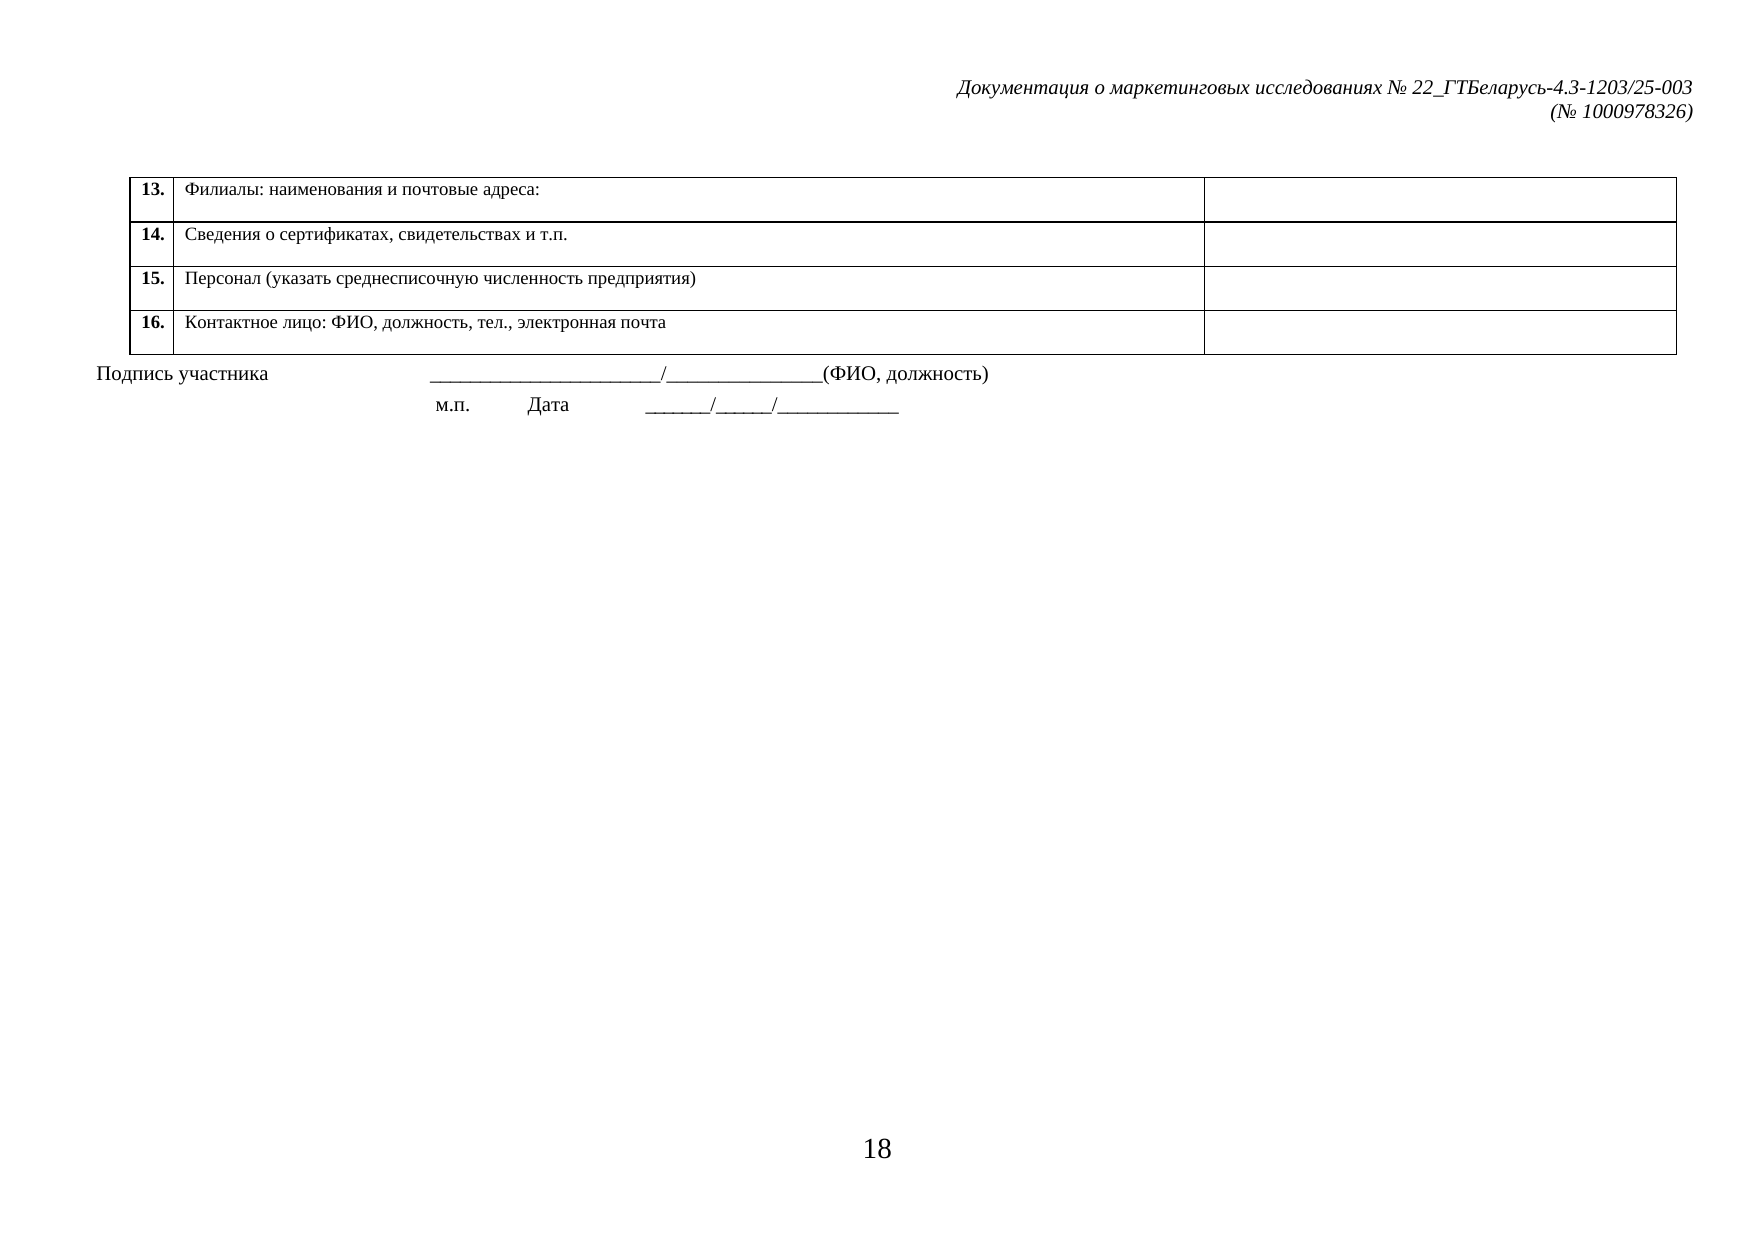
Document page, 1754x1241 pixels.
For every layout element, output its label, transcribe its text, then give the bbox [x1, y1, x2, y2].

table_cell [131, 178, 173, 221]
table_cell Персонал (указать среднесписочную численность предприятия) [174, 267, 1204, 310]
text м.п. Дата / / [326, 391, 1695, 416]
table_cell [1205, 178, 1676, 221]
table_cell [1205, 223, 1676, 266]
table_cell Контактное лицо: ФИО, должность, тел., электронная почта [174, 311, 1204, 354]
table_cell Филиалы: наименования и почтовые адреса: [174, 178, 1204, 221]
text Подпись участника /_______________(ФИО, должность) [96, 361, 1695, 385]
table_cell [131, 267, 173, 310]
table_cell [131, 223, 173, 266]
table_cell [1205, 267, 1676, 310]
table_cell [1205, 311, 1676, 354]
table_cell Сведения о сертификатах, свидетельствах и т.п. [174, 223, 1204, 266]
table_cell [131, 311, 173, 354]
